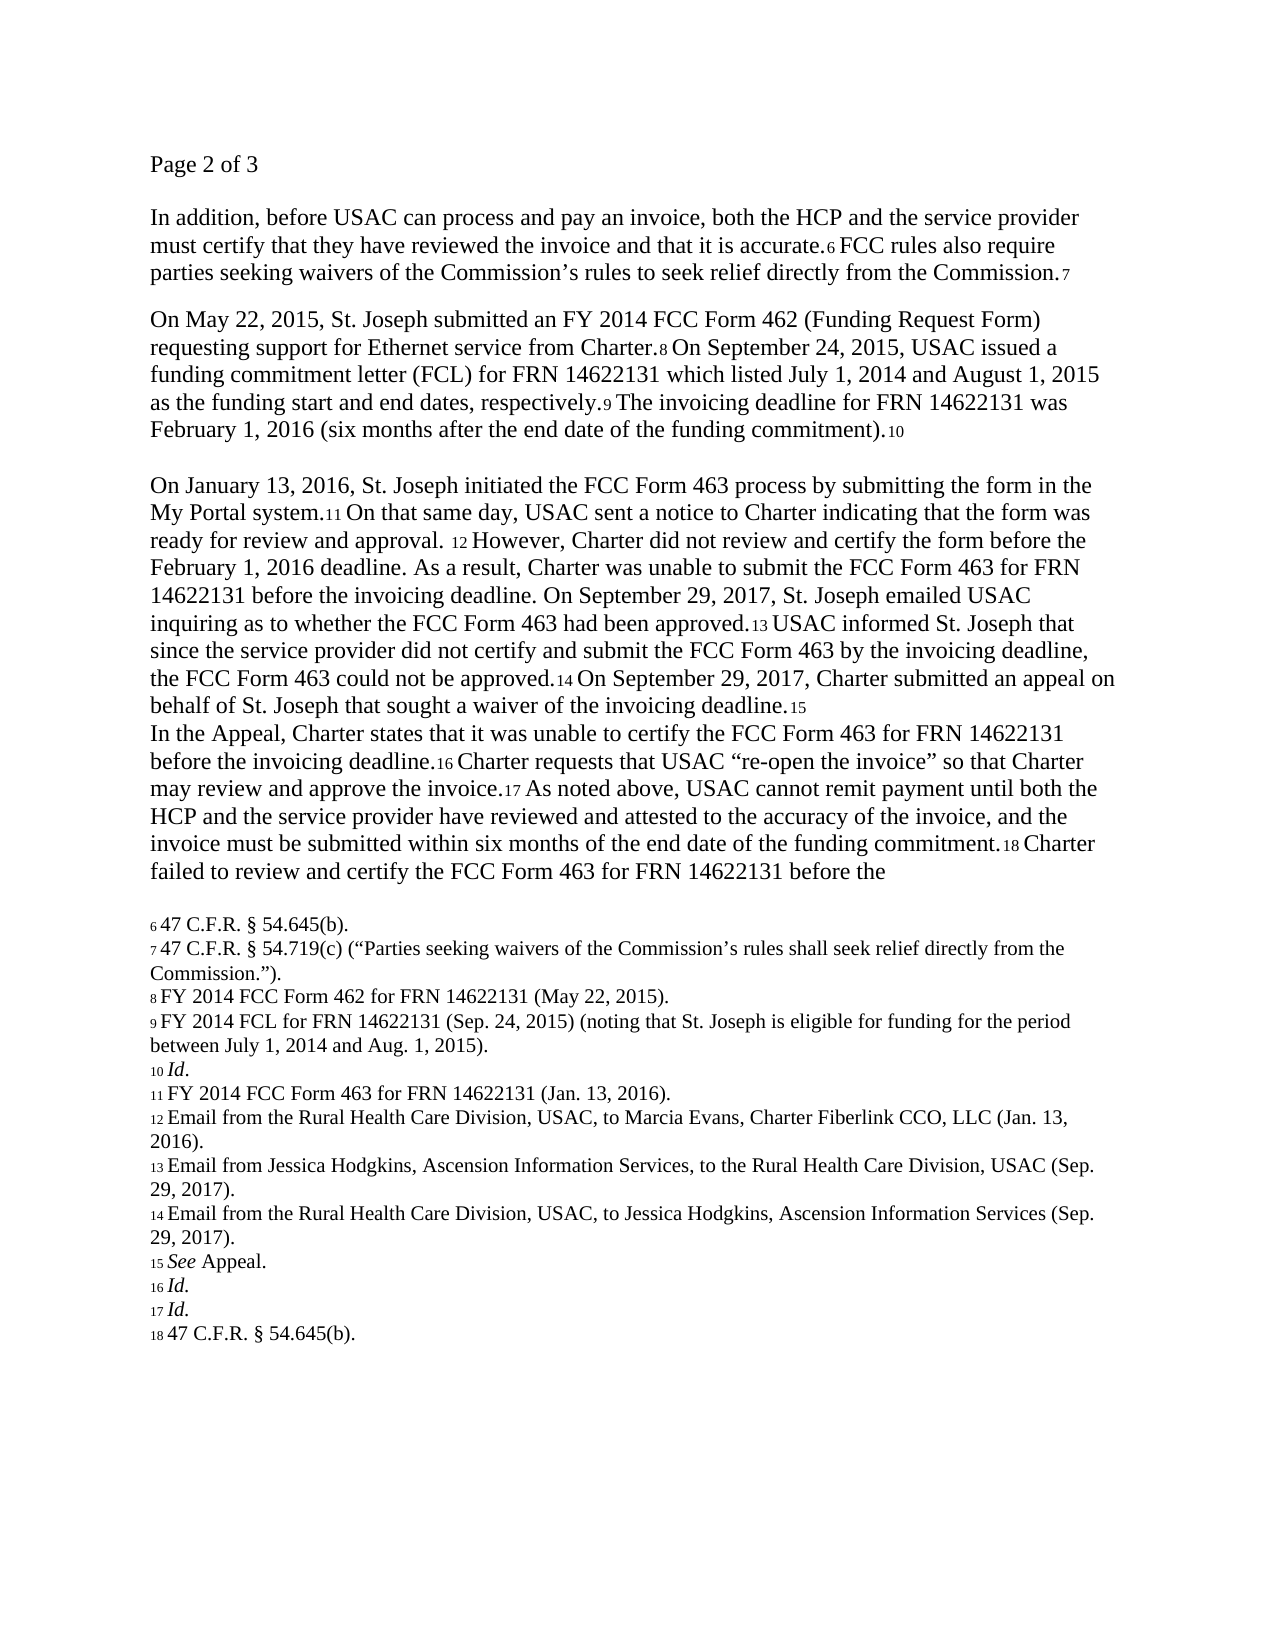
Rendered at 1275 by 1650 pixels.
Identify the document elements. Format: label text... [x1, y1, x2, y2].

text In the Appeal, Charter states that it was unable to certify the FCC Form 463 for FRN 14622131 before the invoicing deadline.16 Charter requests that USAC “re-open the invoice” so that Charter may review and approve the invoice.17 As noted above, USAC cannot remit payment until both the HCP and the service provider have reviewed and attested to the accuracy of the invoice, and the invoice must be submitted within six months of the end date of the funding commitment.18 Charter failed to review and certify the FCC Form 463 for FRN 14622131 before the [150, 719, 1125, 885]
text 13 Email from Jessica Hodgkins, Ascension Information Services, to the Rural Health Care Division, USAC (Sep. 29, 2017). [150, 1153, 1125, 1201]
text 7 47 C.F.R. § 54.719(c) (“Parties seeking waivers of the Commission’s rules shall seek relief directly from the Commission.”). [150, 936, 1125, 984]
text 10 Id. [150, 1057, 1125, 1081]
text 14 Email from the Rural Health Care Division, USAC, to Jessica Hodgkins, Ascension Information Services (Sep. 29, 2017). [150, 1201, 1125, 1249]
text 17 Id. [150, 1297, 1125, 1321]
text 12 Email from the Rural Health Care Division, USAC, to Marcia Evans, Charter Fiberlink CCO, LLC (Jan. 13, 2016). [150, 1105, 1125, 1153]
text On May 22, 2015, St. Joseph submitted an FY 2014 FCC Form 462 (Funding Request Form) requesting support for Ethernet service from Charter.8 On September 24, 2015, USAC issued a funding commitment letter (FCL) for FRN 14622131 which listed July 1, 2014 and August 1, 2015 as the funding start and end dates, respectively.9 The invoicing deadline for FRN 14622131 was February 1, 2016 (six months after the end date of the funding commitment).10 [150, 305, 1125, 443]
text 15 See Appeal. [150, 1249, 1125, 1273]
text In addition, before USAC can process and pay an invoice, both the HCP and the service provider must certify that they have reviewed the invoice and that it is accurate.6 FCC rules also require parties seeking waivers of the Commission’s rules to seek relief directly from the Commission.7 [150, 203, 1125, 286]
text 11 FY 2014 FCC Form 463 for FRN 14622131 (Jan. 13, 2016). [150, 1081, 1125, 1105]
text 16 Id. [150, 1273, 1125, 1297]
text 18 47 C.F.R. § 54.645(b). [150, 1321, 1125, 1345]
text 6 47 C.F.R. § 54.645(b). [150, 912, 1125, 936]
text Page 2 of 3 [150, 150, 1125, 178]
text On January 13, 2016, St. Joseph initiated the FCC Form 463 process by submitting the form in the My Portal system.11 On that same day, USAC sent a notice to Charter indicating that the form was ready for review and approval. 12 However, Charter did not review and certify the form before the February 1, 2016 deadline. As a result, Charter was unable to submit the FCC Form 463 for FRN 14622131 before the invoicing deadline. On September 29, 2017, St. Joseph emailed USAC inquiring as to whether the FCC Form 463 had been approved.13 USAC informed St. Joseph that since the service provider did not certify and submit the FCC Form 463 by the invoicing deadline, the FCC Form 463 could not be approved.14 On September 29, 2017, Charter submitted an appeal on behalf of St. Joseph that sought a waiver of the invoicing deadline.15 [150, 471, 1125, 719]
text 8 FY 2014 FCC Form 462 for FRN 14622131 (May 22, 2015). [150, 984, 1125, 1008]
text 9 FY 2014 FCL for FRN 14622131 (Sep. 24, 2015) (noting that St. Joseph is eligible for funding for the period between July 1, 2014 and Aug. 1, 2015). [150, 1008, 1125, 1057]
